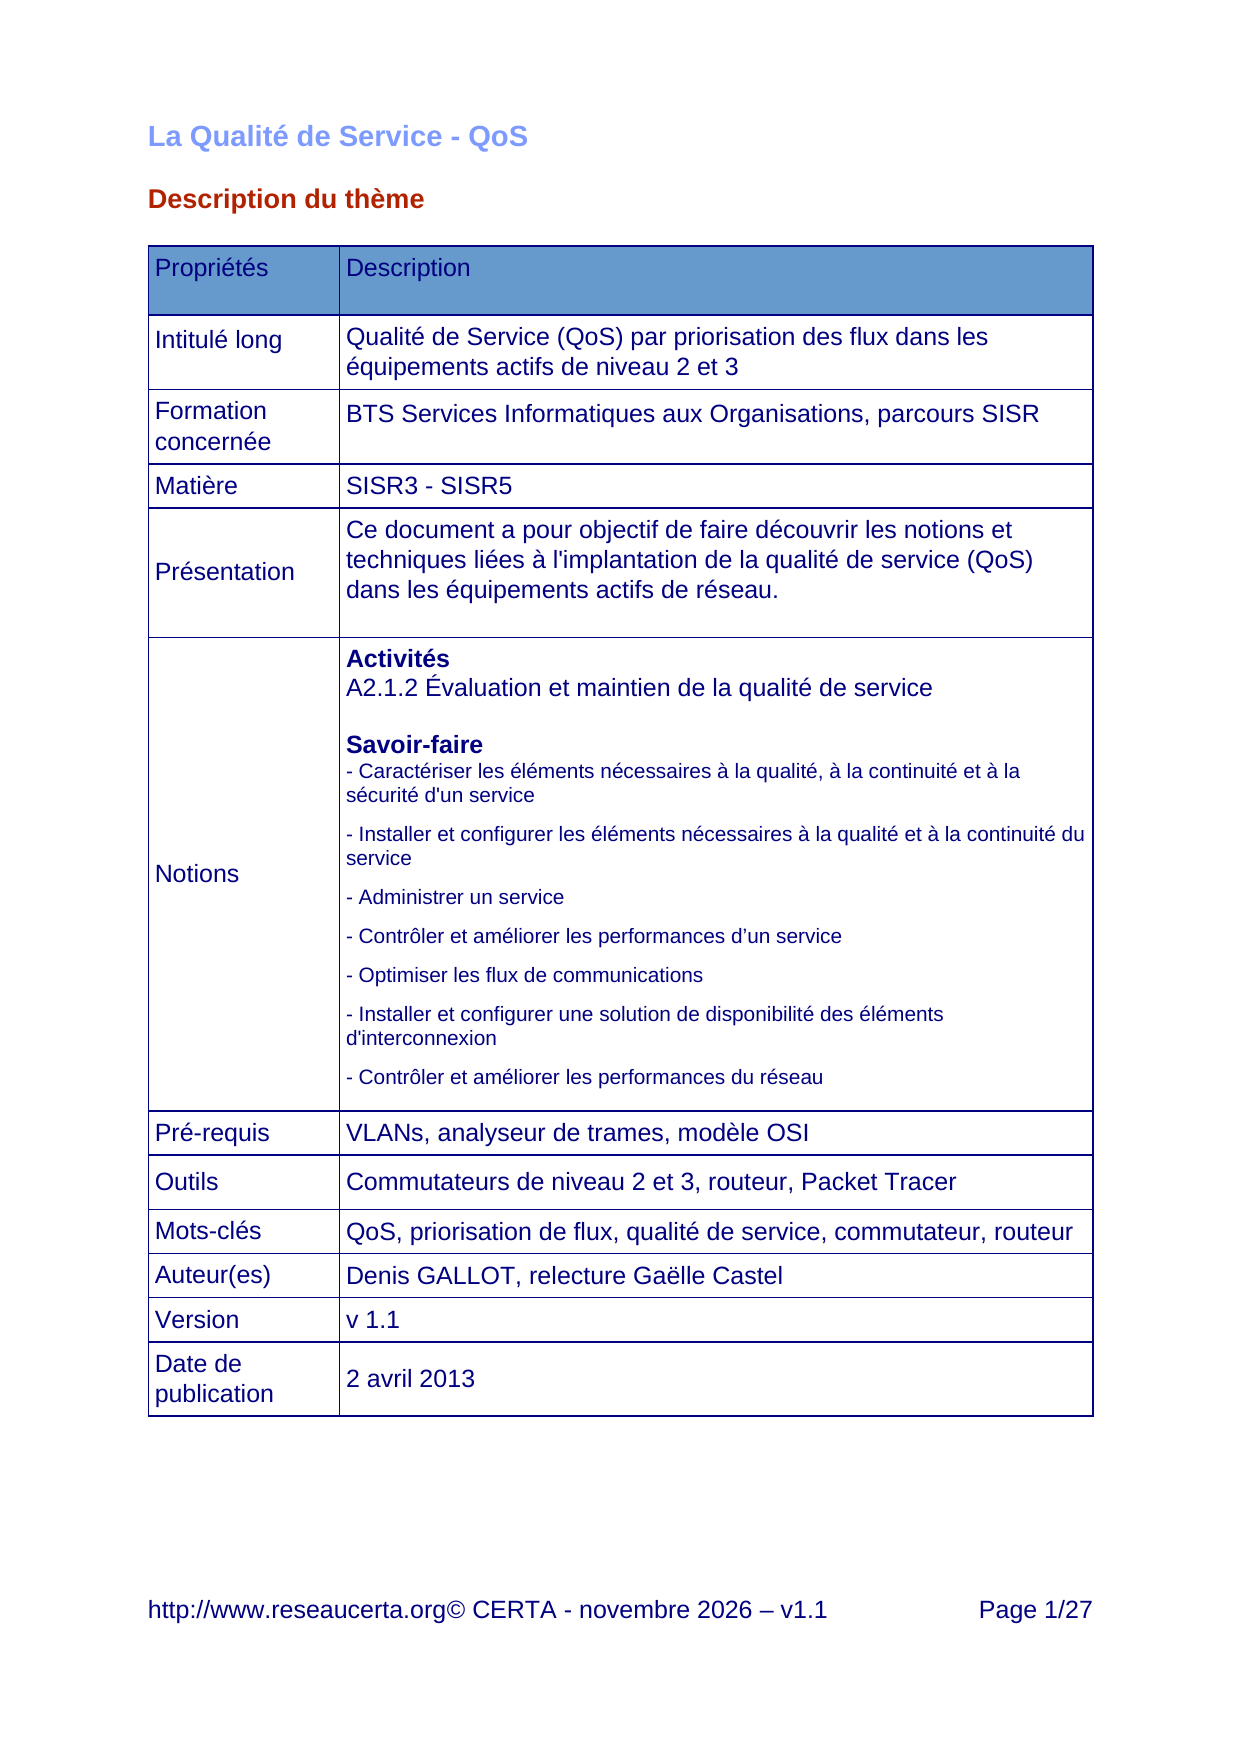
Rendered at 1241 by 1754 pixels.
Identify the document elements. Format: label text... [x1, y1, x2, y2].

table_cell Pré-requis [149, 1112, 339, 1154]
table_cell Intitulé long [149, 316, 339, 388]
table_cell Denis GALLOT, relecture Gaëlle Castel [340, 1254, 1092, 1297]
table_cell 2 avril 2013 [340, 1343, 1092, 1415]
table_cell QoS, priorisation de flux, qualité de service, commutateur, routeur [340, 1210, 1092, 1253]
table_cell BTS Services Informatiques aux Organisations, parcours SISR [340, 390, 1092, 463]
table_cell SISR3 - SISR5 [340, 465, 1092, 507]
table_cell Version [149, 1298, 339, 1341]
table_cell Commutateurs de niveau 2 et 3, routeur, Packet Tracer [340, 1156, 1092, 1208]
table_cell VLANs, analyseur de trames, modèle OSI [340, 1112, 1092, 1154]
table_header Propriétés [149, 247, 339, 314]
table_cell Présentation [149, 509, 339, 636]
table_header Description [340, 247, 1092, 314]
table_cell Qualité de Service (QoS) par priorisation des flux dans les équipements actifs de niveau 2 et 3 [340, 316, 1092, 388]
table_cell Mots-clés [149, 1210, 339, 1253]
table_cell Matière [149, 465, 339, 507]
table_cell Activités A2.1.2 Évaluation et maintien de la qualité de service Savoir-faire - Caractériser les éléments nécessaires à la qualité, à la continuité et à la sécurité d'un service - Installer et configurer les éléments nécessaires à la qualité et à la continuité du service - Administrer un service - Contrôler et améliorer les performances d’un service - Optimiser les flux de communications - Installer et configurer une solution de disponibilité des éléments d'interconnexion - Contrôler et améliorer les performances du réseau [340, 638, 1092, 1110]
subtitle La Qualité de Service - QoS [148, 119, 1092, 152]
table_cell Ce document a pour objectif de faire découvrir les notions et techniques liées à l'implantation de la qualité de service (QoS) dans les équipements actifs de réseau. [340, 509, 1092, 636]
table_cell v 1.1 [340, 1298, 1092, 1341]
table_cell Auteur(es) [149, 1254, 339, 1297]
subtitle Description du thème [148, 183, 1092, 214]
table_cell Notions [149, 638, 339, 1110]
table_cell Outils [149, 1156, 339, 1208]
table_cell Formation concernée [149, 390, 339, 463]
table_cell Date de publication [149, 1343, 339, 1415]
